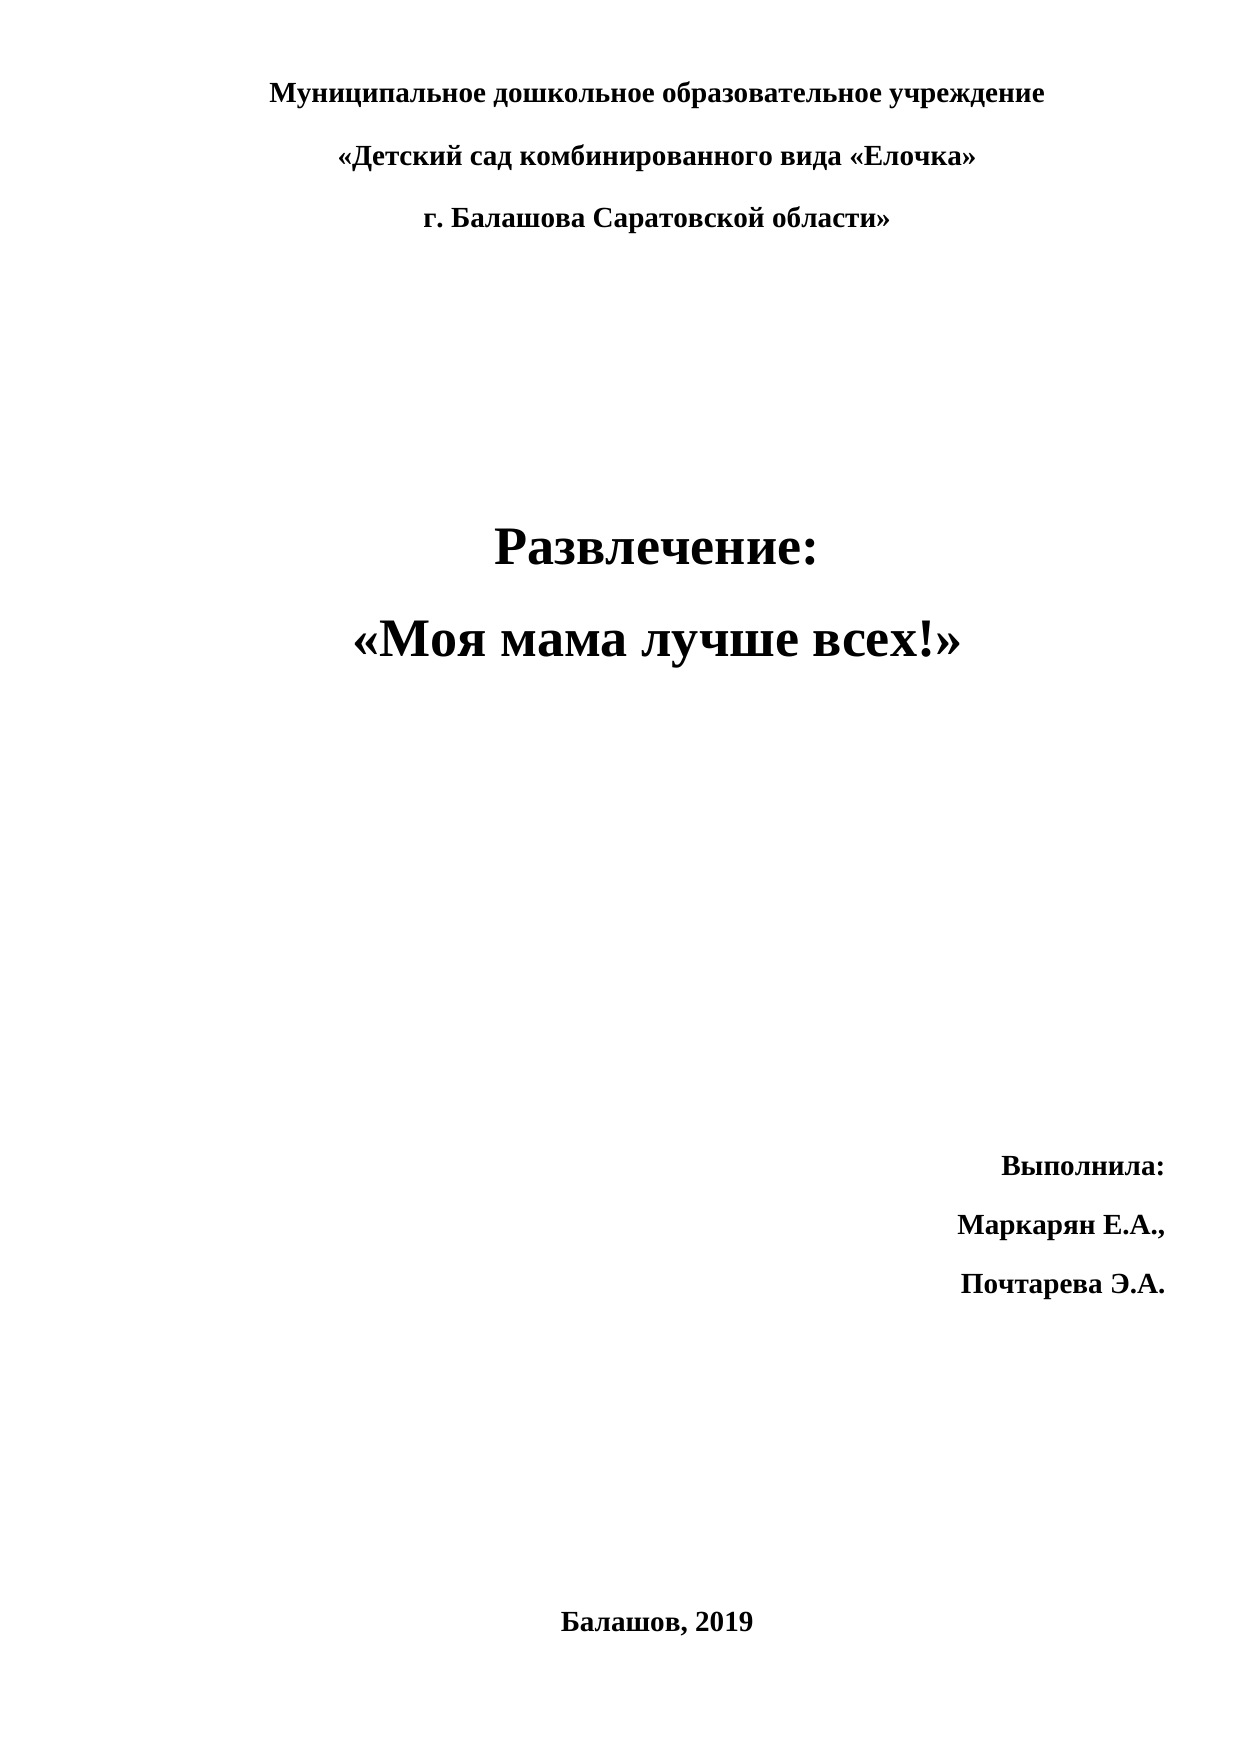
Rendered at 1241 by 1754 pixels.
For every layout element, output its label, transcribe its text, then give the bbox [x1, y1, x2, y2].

text Развлечение: [75, 514, 1165, 576]
text «Моя мама лучше всех!» [75, 605, 1165, 668]
text Маркарян Е.А., [75, 1207, 1165, 1241]
text г. Балашова Саратовской области» [75, 200, 1165, 234]
text Муниципальное дошкольное образовательное учреждение [75, 75, 1165, 108]
text Балашов, 2019 [75, 1604, 1165, 1637]
text «Детский сад комбинированного вида «Елочка» [75, 138, 1165, 171]
text Почтарева Э.А. [75, 1266, 1165, 1300]
text Выполнила: [75, 1148, 1165, 1181]
